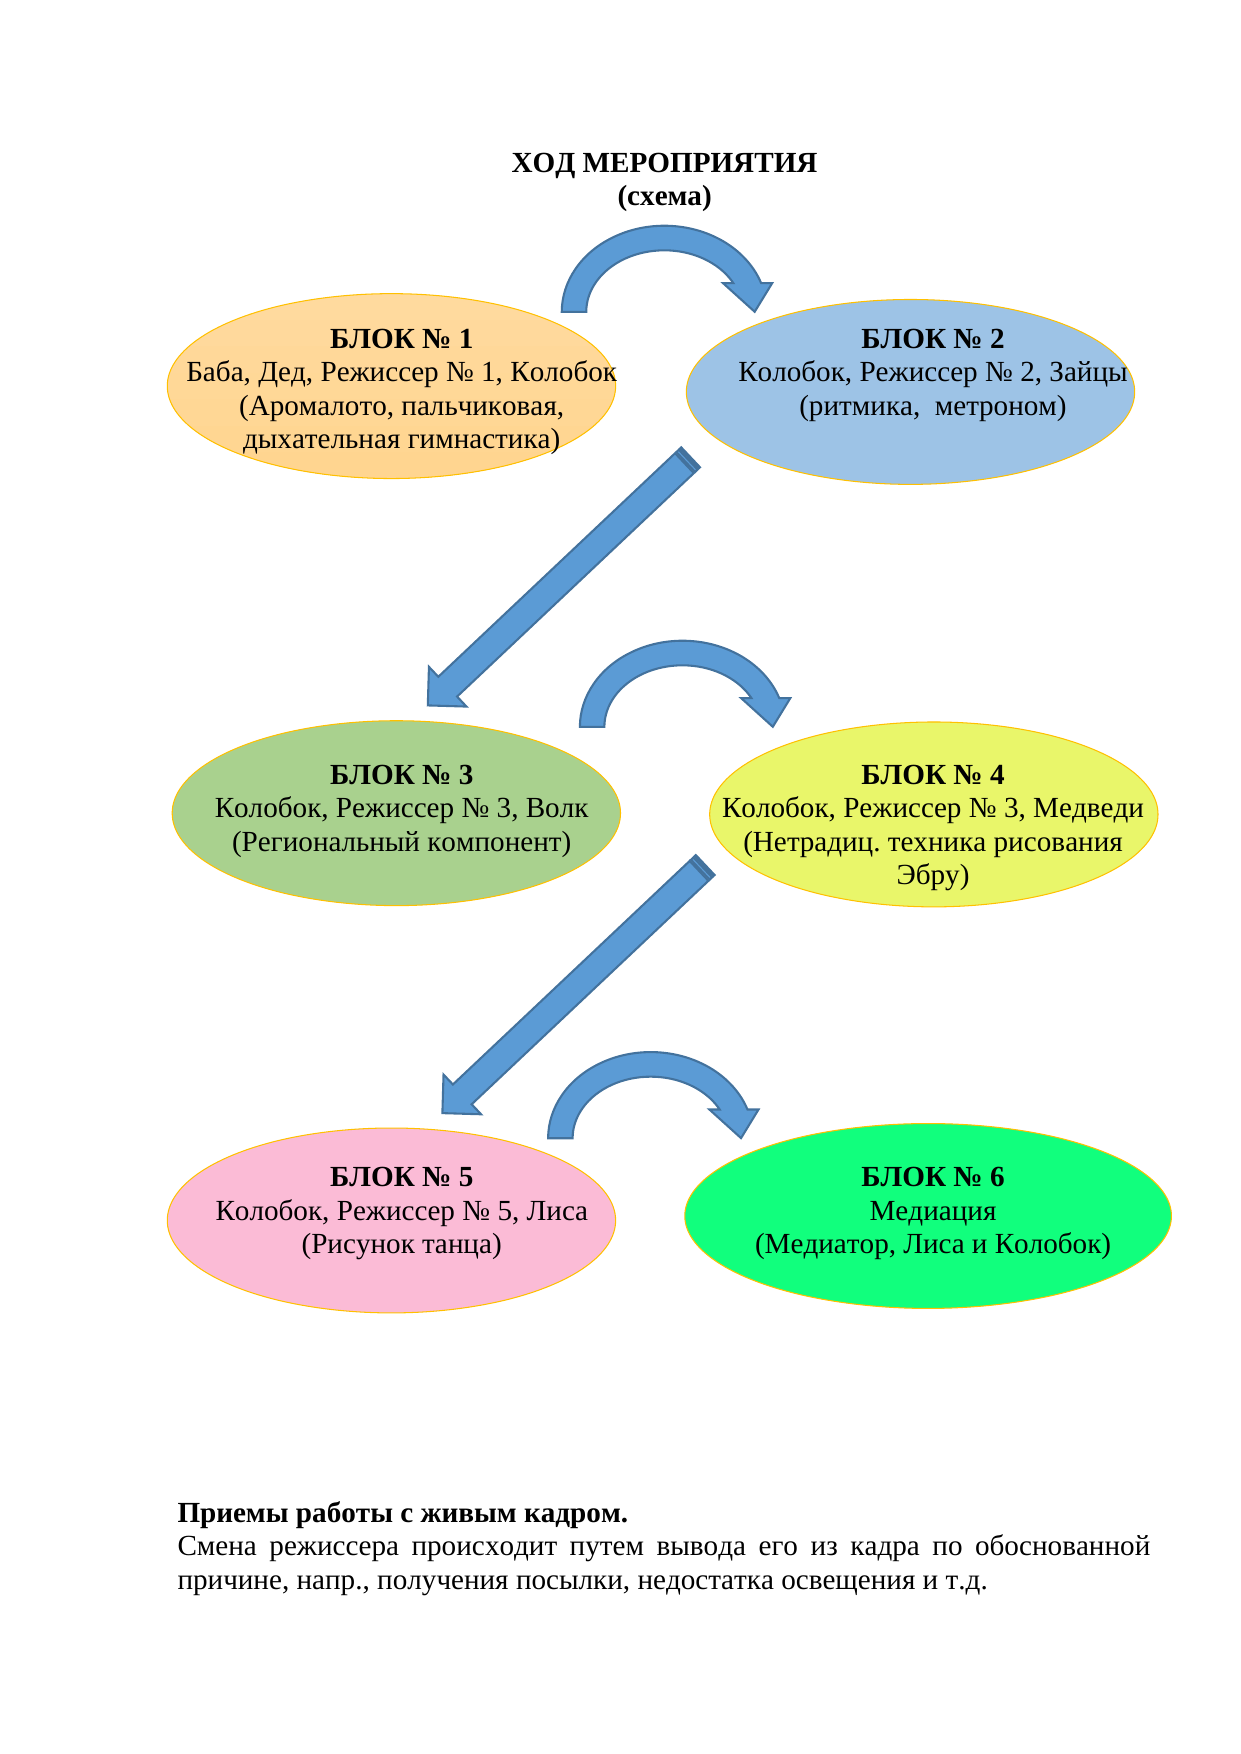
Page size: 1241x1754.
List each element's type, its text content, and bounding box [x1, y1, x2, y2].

text Смена режиссера происходит путем вывода его из кадра по обоснованной причине, напр., получения посылки, недостатка освещения и т.д. [177, 1528, 1152, 1595]
table_header БЛОК № 1 Баба, Дед, Режиссер № 1, Колобок (Аромалото, пальчиковая, дыхательная гимнастика) [121, 321, 682, 623]
text ХОД МЕРОПРИЯТИЯ [177, 145, 1152, 178]
table_cell БЛОК № 6 Медиация (Медиатор, Лиса и Колобок) [682, 1159, 1184, 1293]
text Приемы работы с живым кадром. [177, 1495, 1152, 1528]
table_cell БЛОК № 4 Колобок, Режиссер № 3, Медведи (Нетрадиц. техника рисования Эбру) [682, 623, 1184, 1159]
table_cell БЛОК № 5 Колобок, Режиссер № 5, Лиса (Рисунок танца) [121, 1159, 682, 1293]
text (схема) [177, 178, 1152, 212]
table_header БЛОК № 2 Колобок, Режиссер № 2, Зайцы (ритмика, метроном) [682, 321, 1184, 623]
table_cell БЛОК № 3 Колобок, Режиссер № 3, Волк (Региональный компонент) [121, 623, 682, 1159]
